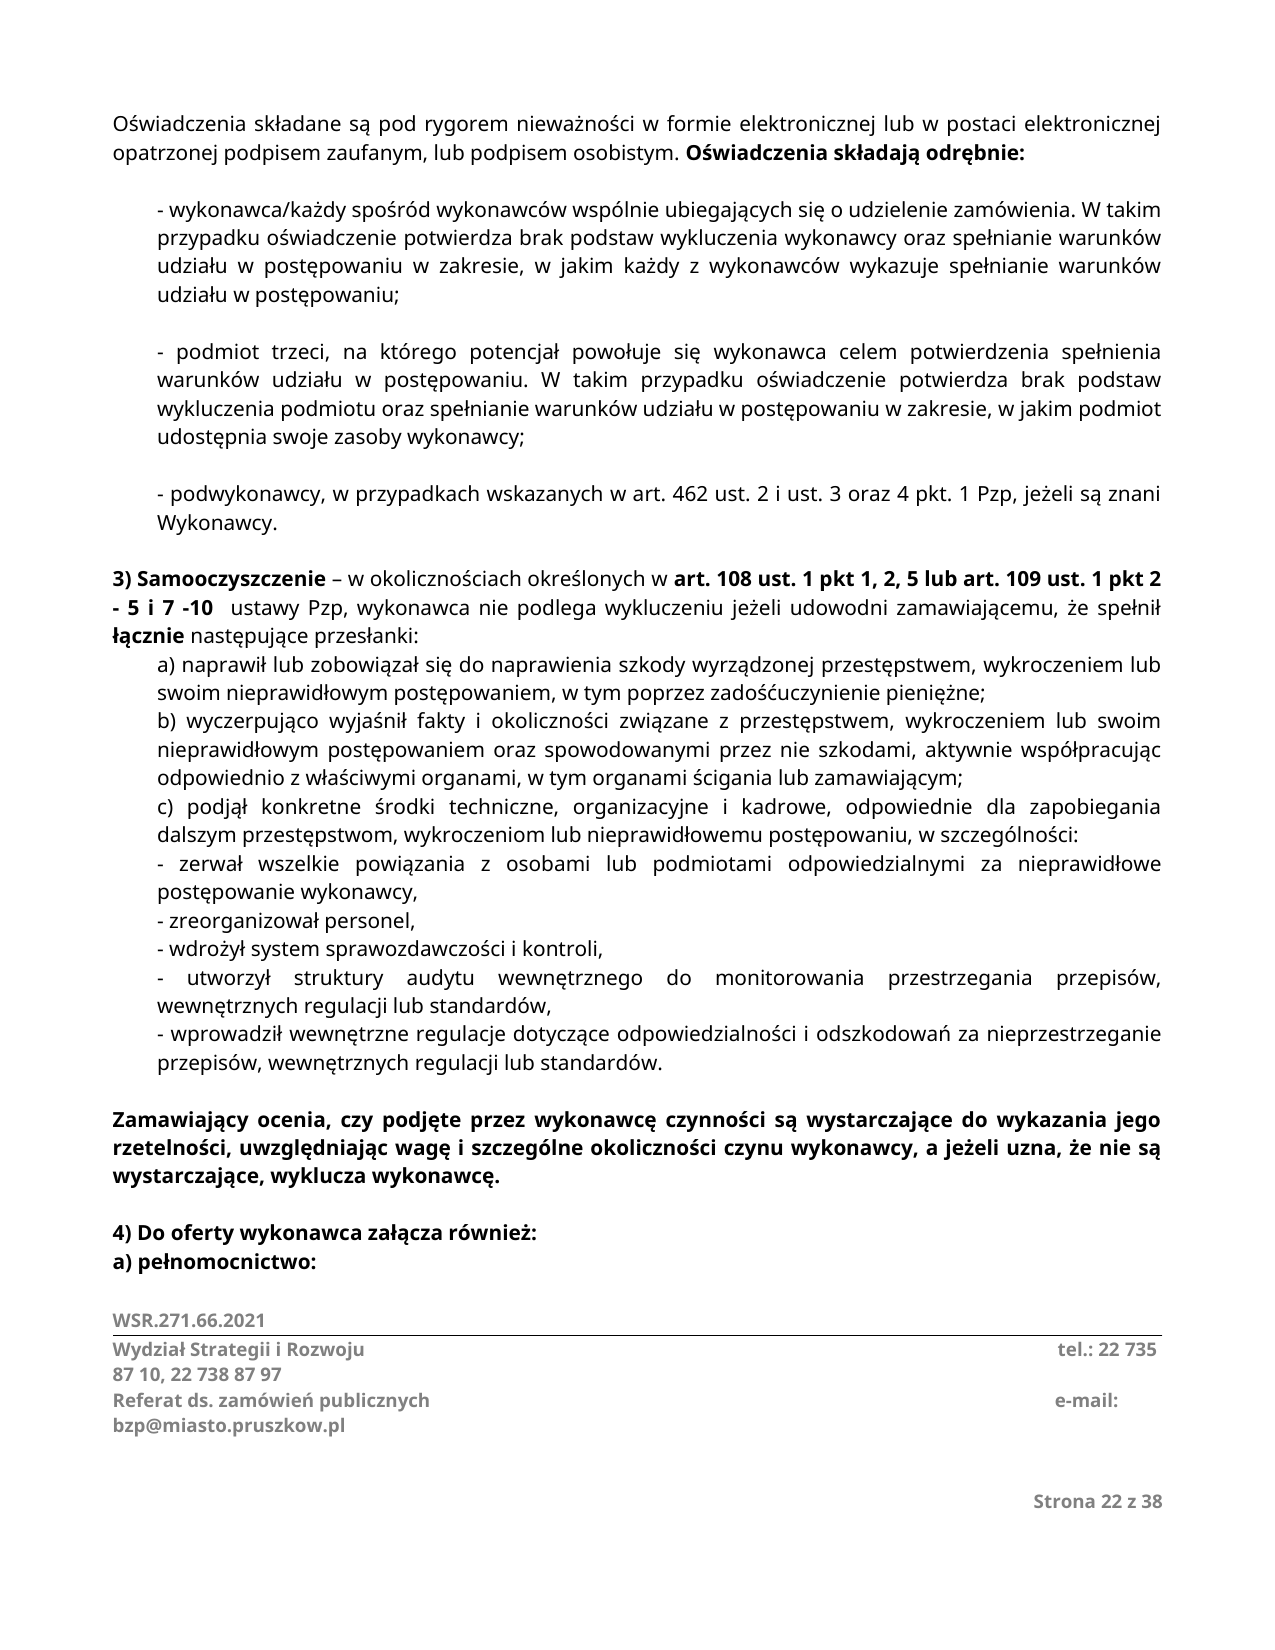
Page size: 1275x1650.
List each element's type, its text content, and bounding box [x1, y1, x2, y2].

text 4) Do oferty wykonawca załącza również: [112, 1218, 1162, 1247]
text a) pełnomocnictwo: [112, 1247, 1162, 1275]
text c) podjął konkretne środki techniczne, organizacyjne i kadrowe, odpowiednie dla zapobiegania dalszym przestępstwom, wykroczeniom lub nieprawidłowemu postępowaniu, w szczególności: [157, 792, 1162, 849]
text - zerwał wszelkie powiązania z osobami lub podmiotami odpowiedzialnymi za nieprawidłowe postępowanie wykonawcy, [157, 849, 1162, 906]
text - utworzył struktury audytu wewnętrznego do monitorowania przestrzegania przepisów, wewnętrznych regulacji lub standardów, [157, 963, 1162, 1019]
text a) naprawił lub zobowiązał się do naprawienia szkody wyrządzonej przestępstwem, wykroczeniem lub swoim nieprawidłowym postępowaniem, w tym poprzez zadośćuczynienie pieniężne; [157, 650, 1162, 707]
text - podwykonawcy, w przypadkach wskazanych w art. 462 ust. 2 i ust. 3 oraz 4 pkt. 1 Pzp, jeżeli są znani Wykonawcy. [157, 479, 1162, 536]
text - wykonawca/każdy spośród wykonawców wspólnie ubiegających się o udzielenie zamówienia. W takim przypadku oświadczenie potwierdza brak podstaw wykluczenia wykonawcy oraz spełnianie warunków udziału w postępowaniu w zakresie, w jakim każdy z wykonawców wykazuje spełnianie warunków udziału w postępowaniu; [157, 195, 1162, 308]
text Zamawiający ocenia, czy podjęte przez wykonawcę czynności są wystarczające do wykazania jego rzetelności, uwzględniając wagę i szczególne okoliczności czynu wykonawcy, a jeżeli uzna, że nie są wystarczające, wyklucza wykonawcę. [112, 1105, 1162, 1190]
text - wprowadził wewnętrzne regulacje dotyczące odpowiedzialności i odszkodowań za nieprzestrzeganie przepisów, wewnętrznych regulacji lub standardów. [157, 1019, 1162, 1076]
text - podmiot trzeci, na którego potencjał powołuje się wykonawca celem potwierdzenia spełnienia warunków udziału w postępowaniu. W takim przypadku oświadczenie potwierdza brak podstaw wykluczenia podmiotu oraz spełnianie warunków udziału w postępowaniu w zakresie, w jakim podmiot udostępnia swoje zasoby wykonawcy; [157, 337, 1162, 451]
text Oświadczenia składane są pod rygorem nieważności w formie elektronicznej lub w postaci elektronicznej opatrzonej podpisem zaufanym, lub podpisem osobistym. Oświadczenia składają odrębnie: [112, 109, 1162, 166]
text - zreorganizował personel, [157, 906, 1162, 934]
text - wdrożył system sprawozdawczości i kontroli, [157, 934, 1162, 963]
text 3) Samooczyszczenie – w okolicznościach określonych w art. 108 ust. 1 pkt 1, 2, 5 lub art. 109 ust. 1 pkt 2 - 5 i 7 -10 ustawy Pzp, wykonawca nie podlega wykluczeniu jeżeli udowodni zamawiającemu, że spełnił łącznie następujące przesłanki: [112, 564, 1162, 650]
text b) wyczerpująco wyjaśnił fakty i okoliczności związane z przestępstwem, wykroczeniem lub swoim nieprawidłowym postępowaniem oraz spowodowanymi przez nie szkodami, aktywnie współpracując odpowiednio z właściwymi organami, w tym organami ścigania lub zamawiającym; [157, 707, 1162, 792]
